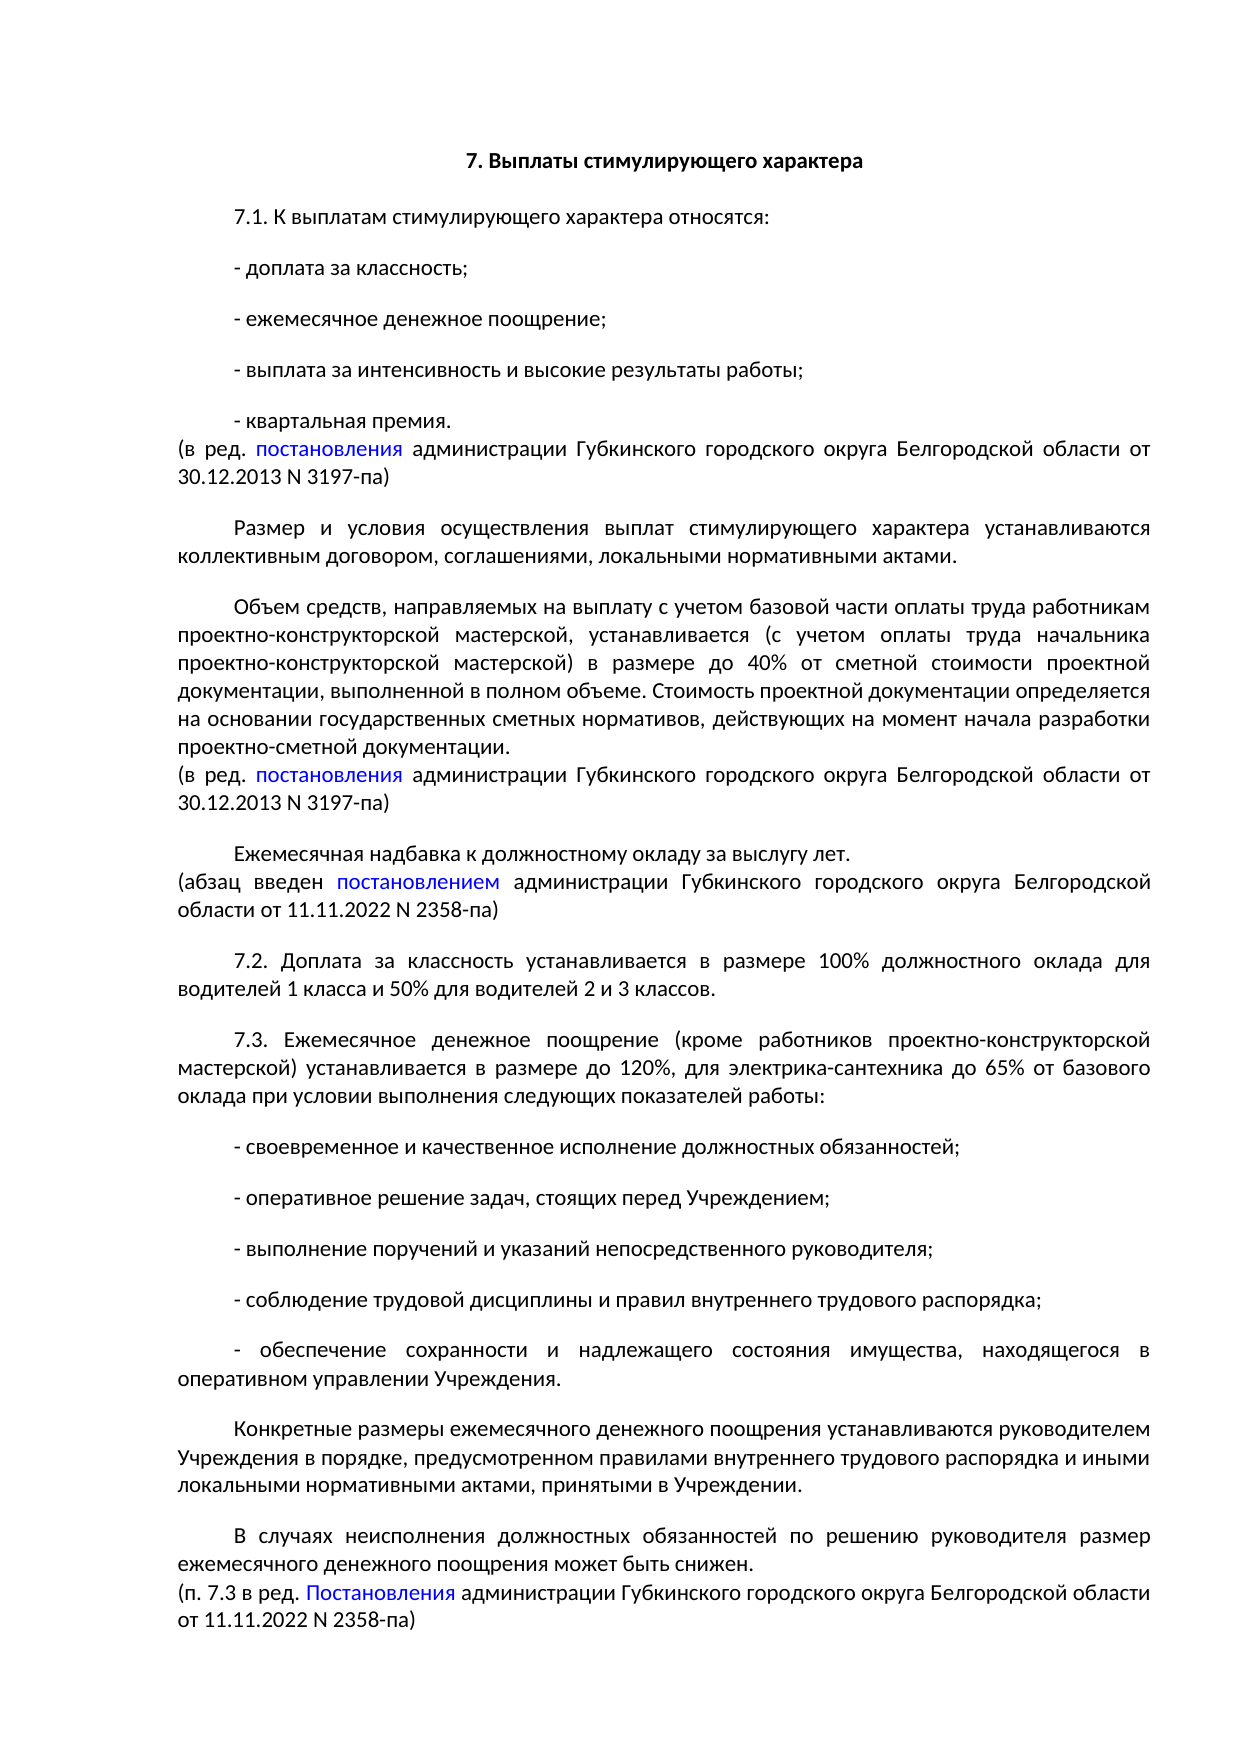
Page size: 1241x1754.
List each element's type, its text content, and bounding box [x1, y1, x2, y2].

text - доплата за классность; [177, 253, 1152, 281]
text - оперативное решение задач, стоящих перед Учреждением; [177, 1183, 1152, 1211]
text Ежемесячная надбавка к должностному окладу за выслугу лет. [177, 839, 1152, 867]
text Размер и условия осуществления выплат стимулирующего характера устанавливаются коллективным договором, соглашениями, локальными нормативными актами. [177, 513, 1152, 569]
text (п. 7.3 в ред. Постановления администрации Губкинского городского округа Белгородской области от 11.11.2022 N 2358-па) [177, 1578, 1152, 1634]
title 7. Выплаты стимулирующего характера [177, 146, 1152, 174]
text - ежемесячное денежное поощрение; [177, 304, 1152, 332]
text (в ред. постановления администрации Губкинского городского округа Белгородской области от 30.12.2013 N 3197-па) [177, 434, 1152, 490]
text - выполнение поручений и указаний непосредственного руководителя; [177, 1234, 1152, 1262]
text Объем средств, направляемых на выплату с учетом базовой части оплаты труда работникам проектно-конструкторской мастерской, устанавливается (с учетом оплаты труда начальника проектно-конструкторской мастерской) в размере до 40% от сметной стоимости проектной документации, выполненной в полном объеме. Стоимость проектной документации определяется на основании государственных сметных нормативов, действующих на момент начала разработки проектно-сметной документации. [177, 592, 1152, 760]
text Конкретные размеры ежемесячного денежного поощрения устанавливаются руководителем Учреждения в порядке, предусмотренном правилами внутреннего трудового распорядка и иными локальными нормативными актами, принятыми в Учреждении. [177, 1414, 1152, 1499]
text В случаях неисполнения должностных обязанностей по решению руководителя размер ежемесячного денежного поощрения может быть снижен. [177, 1522, 1152, 1578]
text - своевременное и качественное исполнение должностных обязанностей; [177, 1132, 1152, 1160]
text 7.1. К выплатам стимулирующего характера относятся: [177, 202, 1152, 230]
text - выплата за интенсивность и высокие результаты работы; [177, 355, 1152, 383]
text (абзац введен постановлением администрации Губкинского городского округа Белгородской области от 11.11.2022 N 2358-па) [177, 867, 1152, 923]
text 7.2. Доплата за классность устанавливается в размере 100% должностного оклада для водителей 1 класса и 50% для водителей 2 и 3 классов. [177, 946, 1152, 1002]
text - соблюдение трудовой дисциплины и правил внутреннего трудового распорядка; [177, 1285, 1152, 1313]
text (в ред. постановления администрации Губкинского городского округа Белгородской области от 30.12.2013 N 3197-па) [177, 760, 1152, 816]
text - квартальная премия. [177, 406, 1152, 434]
text 7.3. Ежемесячное денежное поощрение (кроме работников проектно-конструкторской мастерской) устанавливается в размере до 120%, для электрика-сантехника до 65% от базового оклада при условии выполнения следующих показателей работы: [177, 1025, 1152, 1109]
text - обеспечение сохранности и надлежащего состояния имущества, находящегося в оперативном управлении Учреждения. [177, 1336, 1152, 1392]
